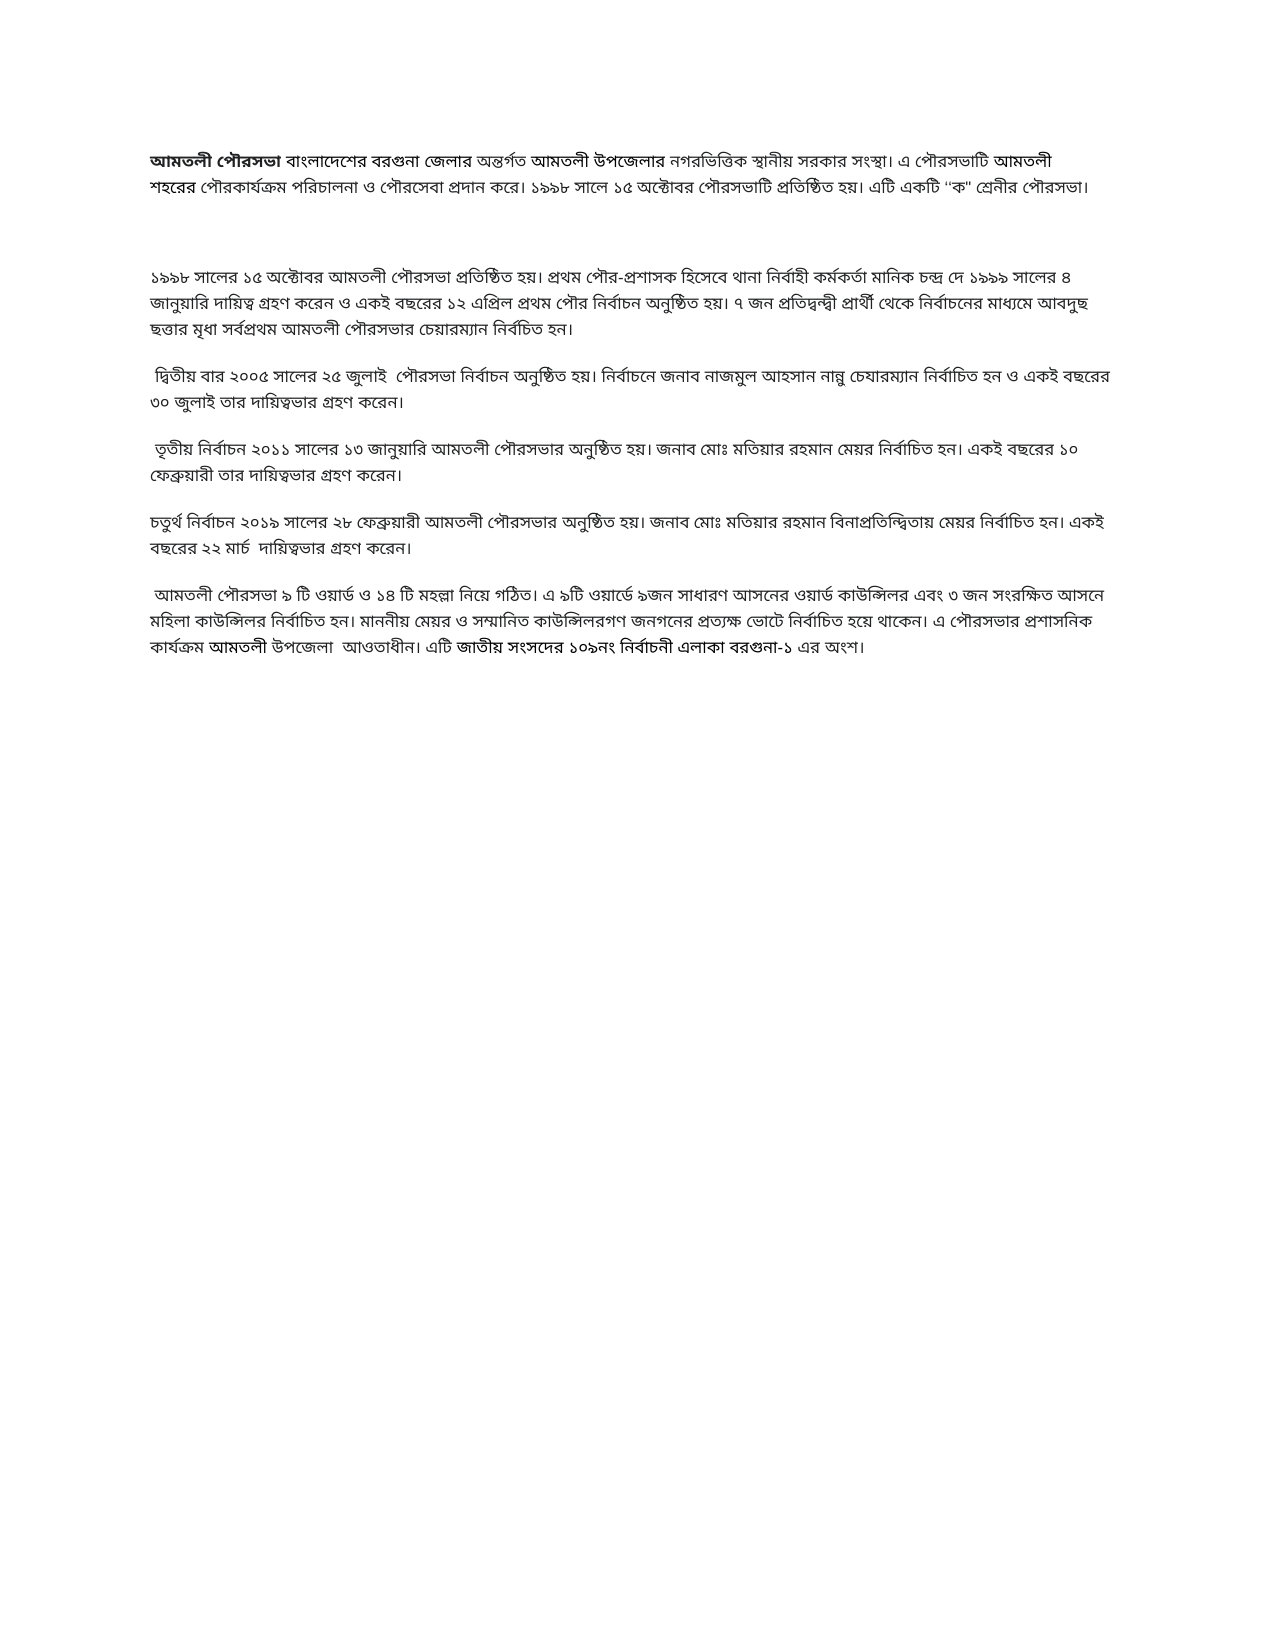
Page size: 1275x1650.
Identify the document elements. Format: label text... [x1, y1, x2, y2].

text আমতলী পৌরসভা ৯ টি ওয়ার্ড ও ১৪ টি মহল্লা নিয়ে গঠিত। এ ৯টি ওয়ার্ডে ৯জন সাধারণ আসনের ওয়ার্ড কাউন্সিলর এবং ৩ জন সংরক্ষিত আসনে মহিলা কাউন্সিলর নির্বাচিত হন। মাননীয় মেয়র ও সম্মানিত কাউন্সিলরগণ জনগনের প্রত্যক্ষ ভোটে নির্বাচিত হয়ে থাকেন। এ পৌরসভার প্রশাসনিক কার্যক্রম আমতলী উপজেলা আওতাধীন। এটি জাতীয় সংসদের ১০৯নং নির্বাচনী এলাকা বরগুনা-১ এর অংশ। [150, 583, 1125, 658]
text ১৯৯৮ সালের ১৫ অক্টোবর আমতলী পৌরসভা প্রতিষ্ঠিত হয়। প্রথম পৌর-প্রশাসক হিসেবে থানা নির্বাহী কর্মকর্তা মানিক চন্দ্র দে ১৯৯৯ সালের ৪ জানুয়ারি দায়িত্ব গ্রহণ করেন ও একই বছরের ১২ এপ্রিল প্রথম পৌর নির্বাচন অনুষ্ঠিত হয়। ৭ জন প্রতিদ্বন্দ্বী প্রার্থী থেকে নির্বাচনের মাধ্যমে আবদুছ ছত্তার মৃধা সর্বপ্রথম আমতলী পৌরসভার চেয়ারম্যান নির্বচিত হন। [150, 266, 1125, 341]
text তৃতীয় নির্বাচন ২০১১ সালের ১৩ জানুয়ারি আমতলী পৌরসভার অনুষ্ঠিত হয়। জনাব মোঃ মতিয়ার রহমান মেয়র নির্বাচিত হন। একই বছরের ১০ ফেব্রুয়ারী তার দায়িত্বভার গ্রহণ করেন। [150, 438, 1125, 486]
text আমতলী পৌরসভা বাংলাদেশের বরগুনা জেলার অন্তর্গত আমতলী উপজেলার নগরভিত্তিক স্থানীয় সরকার সংস্থা। এ পৌরসভাটি আমতলী শহরের পৌরকার্যক্রম পরিচালনা ও পৌরসেবা প্রদান করে। ১৯৯৮ সালে ১৫ অক্টোবর পৌরসভাটি প্রতিষ্ঠিত হয়। এটি একটি ‘‘ক" শ্রেনীর পৌরসভা। [150, 150, 1125, 199]
text চতুর্থ নির্বাচন ২০১৯ সালের ২৮ ফেব্রুয়ারী আমতলী পৌরসভার অনুষ্ঠিত হয়। জনাব মোঃ মতিয়ার রহমান বিনাপ্রতিন্দ্বিতায় মেয়র নির্বাচিত হন। একই বছরের ২২ মার্চ দায়িত্বভার গ্রহণ করেন। [150, 511, 1125, 559]
text দ্বিতীয় বার ২০০৫ সালের ২৫ জুলাই পৌরসভা নির্বাচন অনুষ্ঠিত হয়। নির্বাচনে জনাব নাজমুল আহসান নান্নু চেযারম্যান নির্বাচিত হন ও একই বছরের ৩০ জুলাই তার দায়িত্বভার গ্রহণ করেন। [150, 365, 1125, 413]
